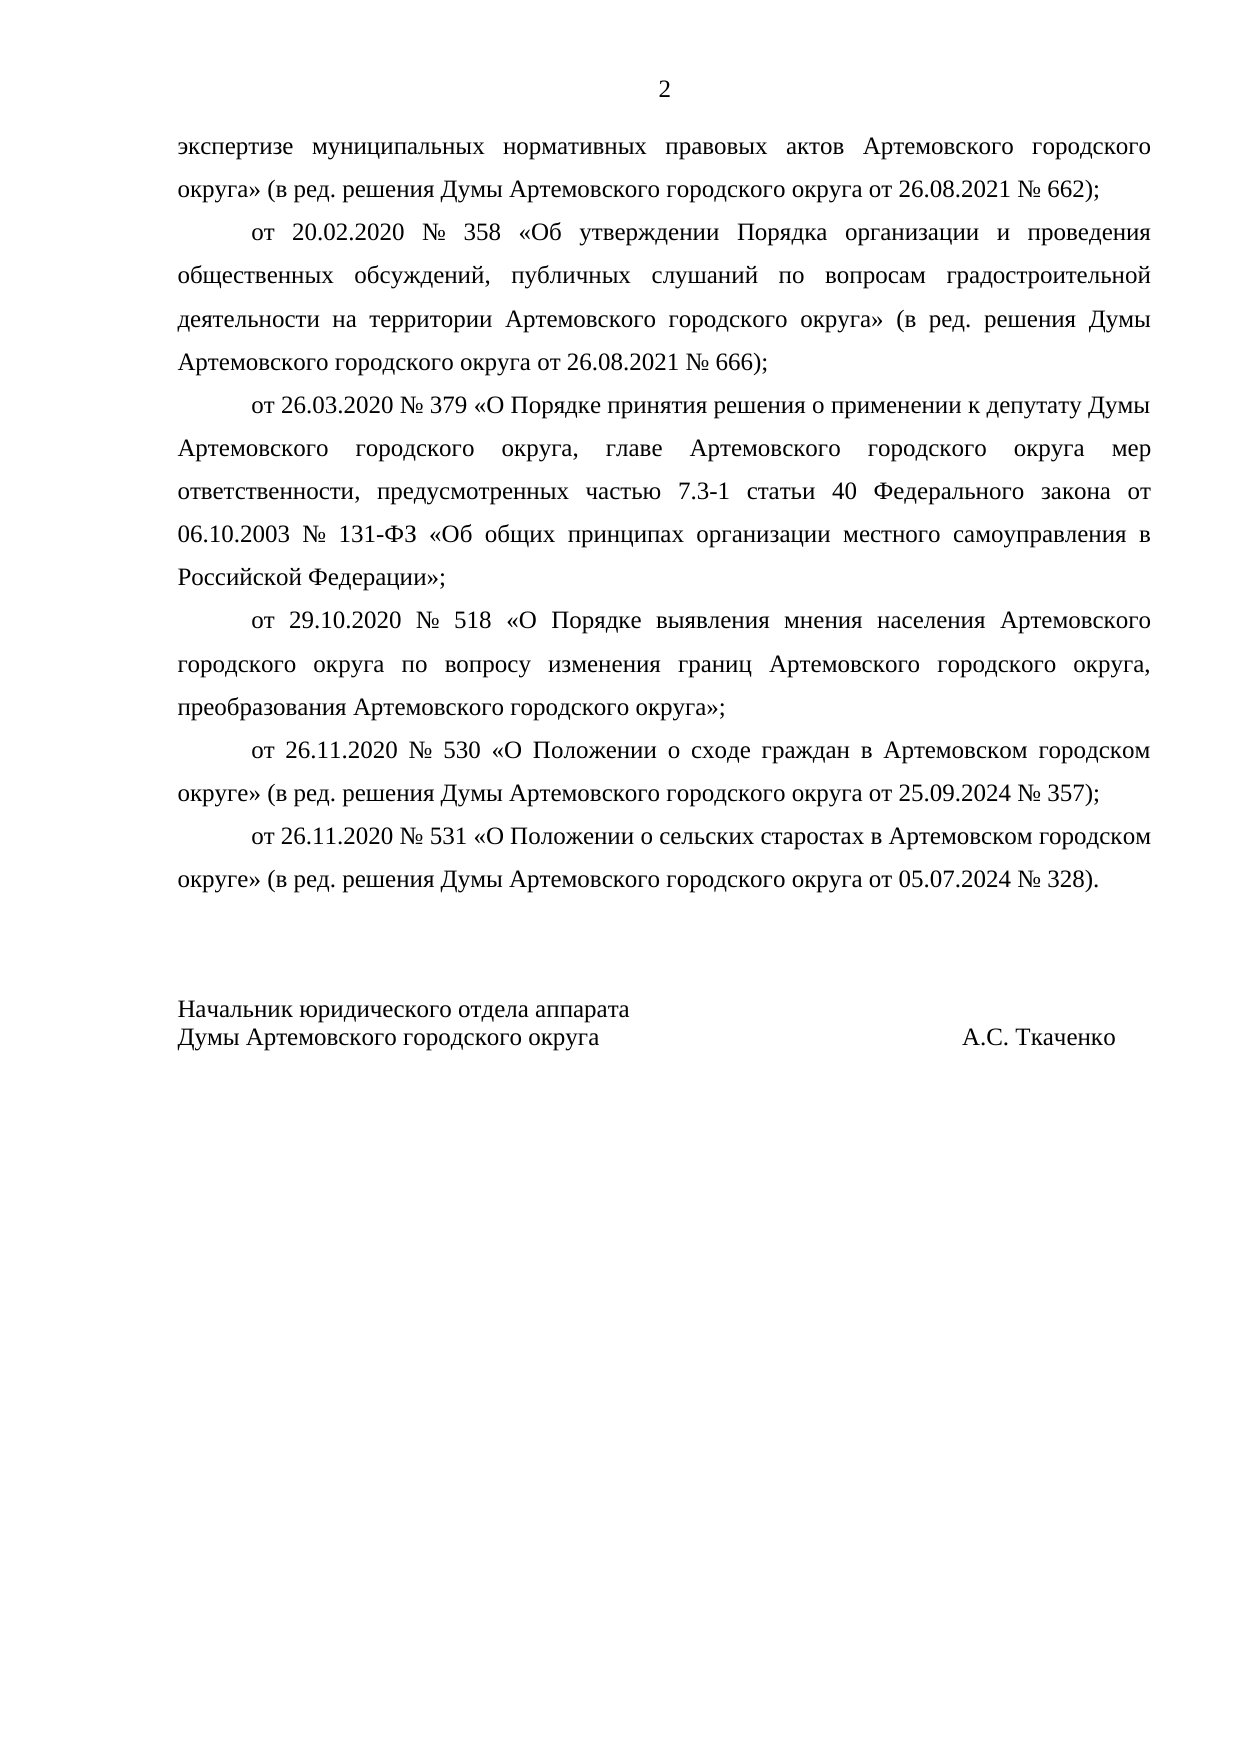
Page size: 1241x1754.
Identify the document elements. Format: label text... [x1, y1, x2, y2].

text от 26.03.2020 № 379 «О Порядке принятия решения о применении к депутату Думы Артемовского городского округа, главе Артемовского городского округа мер ответственности, предусмотренных частью 7.3-1 статьи 40 Федерального закона от 06.10.2003 № 131-ФЗ «Об общих принципах организации местного самоуправления в Российской Федерации»; [177, 390, 1152, 591]
text от 29.10.2020 № 518 «О Порядке выявления мнения населения Артемовского городского округа по вопросу изменения границ Артемовского городского округа, преобразования Артемовского городского округа»; [177, 606, 1152, 721]
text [177, 131, 1152, 203]
text Начальник юридического отдела аппарата [177, 994, 1152, 1022]
text Думы Артемовского городского округа А.С. Ткаченко [177, 1022, 1152, 1051]
text от 26.11.2020 № 530 «О Положении о сходе граждан в Артемовском городском округе» (в ред. решения Думы Артемовского городского округа от 25.09.2024 № 357); [177, 735, 1152, 807]
text от 26.11.2020 № 531 «О Положении о сельских старостах в Артемовском городском округе» (в ред. решения Думы Артемовского городского округа от 05.07.2024 № 328). [177, 821, 1152, 893]
text от 20.02.2020 № 358 «Об утверждении Порядка организации и проведения общественных обсуждений, публичных слушаний по вопросам градостроительной деятельности на территории Артемовского городского округа» (в ред. решения Думы Артемовского городского округа от 26.08.2021 № 666); [177, 217, 1152, 376]
